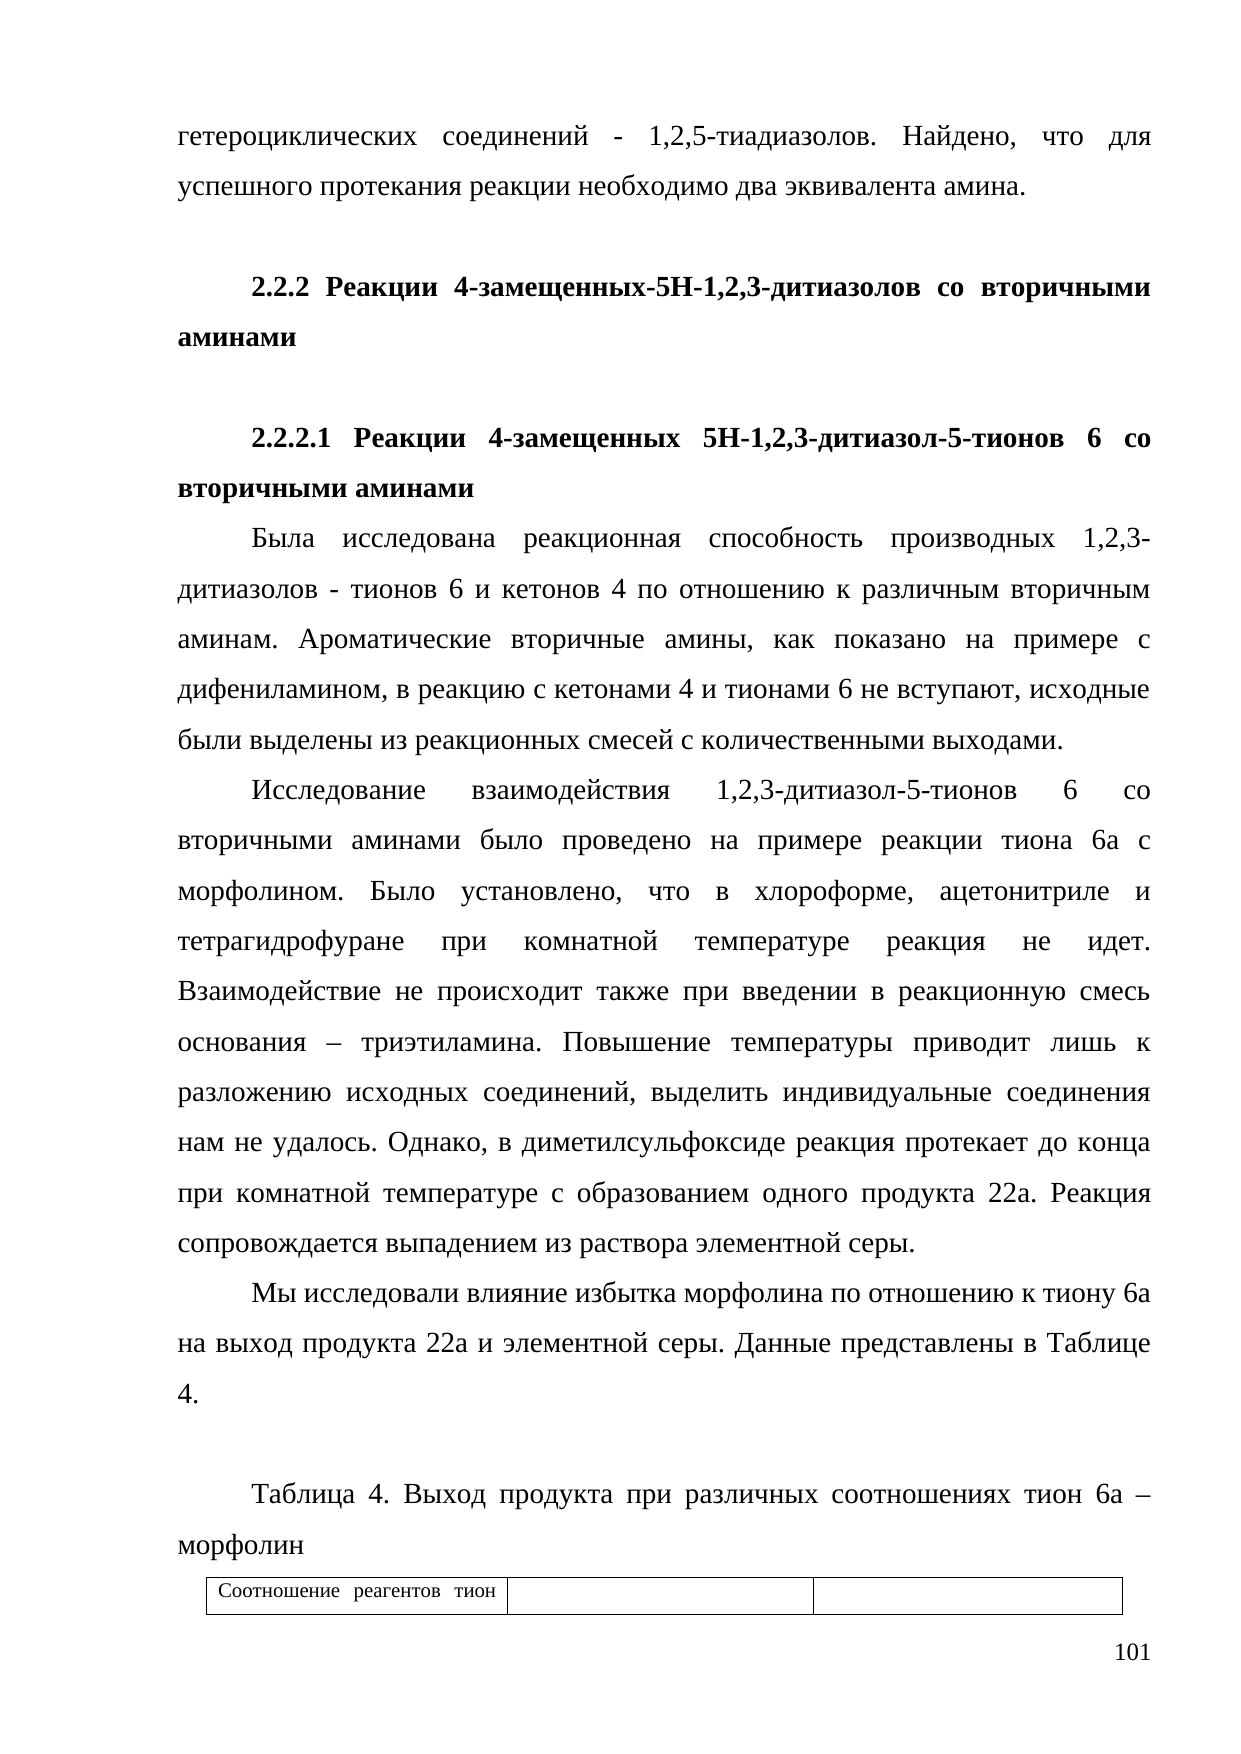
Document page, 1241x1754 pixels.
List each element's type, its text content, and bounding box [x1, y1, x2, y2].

text Таблица 4. Выход продукта при различных соотношениях тион 6а – морфолин [177, 1477, 1152, 1560]
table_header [508, 1578, 813, 1614]
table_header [814, 1578, 1122, 1614]
text Мы исследовали влияние избытка морфолина по отношению к тиону 6а на выход продукта 22а и элементной серы. Данные представлены в Таблице 4. [177, 1275, 1152, 1409]
text Исследование взаимодействия 1,2,3-дитиазол-5-тионов 6 со вторичными аминами было проведено на примере реакции тиона 6а с морфолином. Было установлено, что в хлороформе, ацетонитриле и тетрагидрофуране при комнатной температуре реакция не идет. Взаимодействие не происходит также при введении в реакционную смесь основания – триэтиламина. Повышение температуры приводит лишь к разложению исходных соединений, выделить индивидуальные соединения нам не удалось. Однако, в диметилсульфоксиде реакция протекает до конца при комнатной температуре с образованием одного продукта 22а. Реакция сопровождается выпадением из раствора элементной серы. [177, 772, 1152, 1258]
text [177, 118, 1152, 202]
text Была исследована реакционная способность производных 1,2,3-дитиазолов - тионов 6 и кетонов 4 по отношению к различным вторичным аминам. Ароматические вторичные амины, как показано на примере с дифениламином, в реакцию с кетонами 4 и тионами 6 не вступают, исходные были выделены из реакционных смесей с количественными выходами. [177, 521, 1152, 755]
subtitle 2.2.2.1 Реакции 4-замещенных 5H-1,2,3-дитиазол-5-тионов 6 со вторичными аминами [177, 420, 1152, 504]
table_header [207, 1578, 507, 1614]
subtitle 2.2.2 Реакции 4-замещенных-5H-1,2,3-дитиазолов со вторичными аминами [177, 269, 1152, 353]
